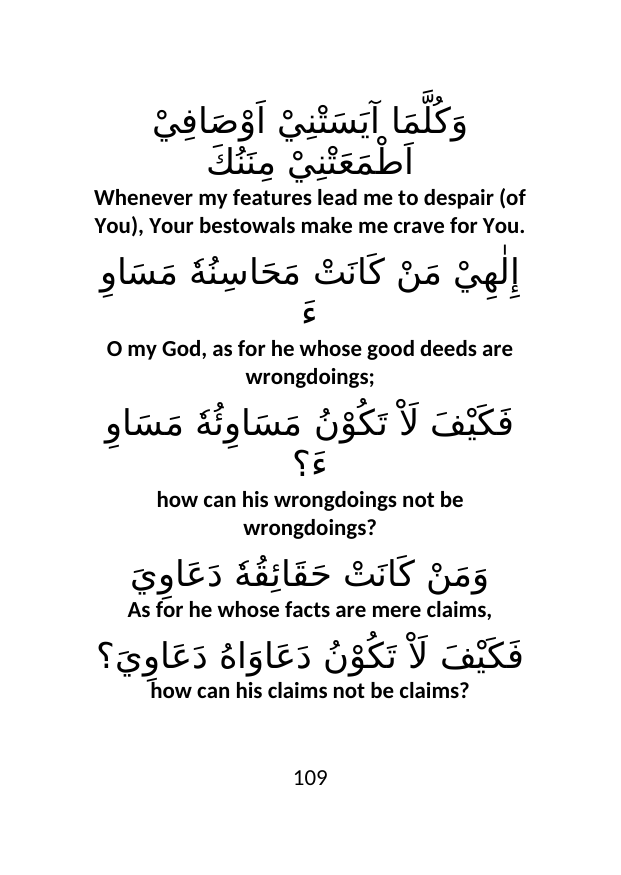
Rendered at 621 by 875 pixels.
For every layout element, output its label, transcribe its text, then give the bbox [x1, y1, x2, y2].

text O my God, as for he whose good deeds are wrongdoings; [90, 334, 530, 390]
text As for he whose facts are mere claims, [90, 595, 530, 623]
text how can his wrongdoings not be wrongdoings? [90, 485, 530, 541]
text فَكَيْفَ لَاْ تَكُوْنُ مَسَاوِئُهٗ مَسَاوِ ءَ؟ [90, 403, 530, 485]
text وَمَنْ كَانَتْ حَقَائِقُهٗ دَعَاوِيَ [90, 554, 530, 595]
text Whenever my features lead me to despair (of You), Your bestowals make me crave for You. [90, 183, 530, 239]
text how can his claims not be claims? [90, 677, 530, 705]
text إِلٰهِيْ مَنْ كَانَتْ مَحَاسِنُهٗ مَسَاوِ ءَ [90, 252, 530, 334]
text فَكَيْفَ لَاْ تَكُوْنُ دَعَاوَاهُ دَعَاوِيَ؟ [90, 635, 530, 677]
text وَكُلَّمَا آيَسَتْنِيْ اَوْصَافِيْ اَطْمَعَتْنِيْ مِنَنُكَ [90, 101, 530, 183]
